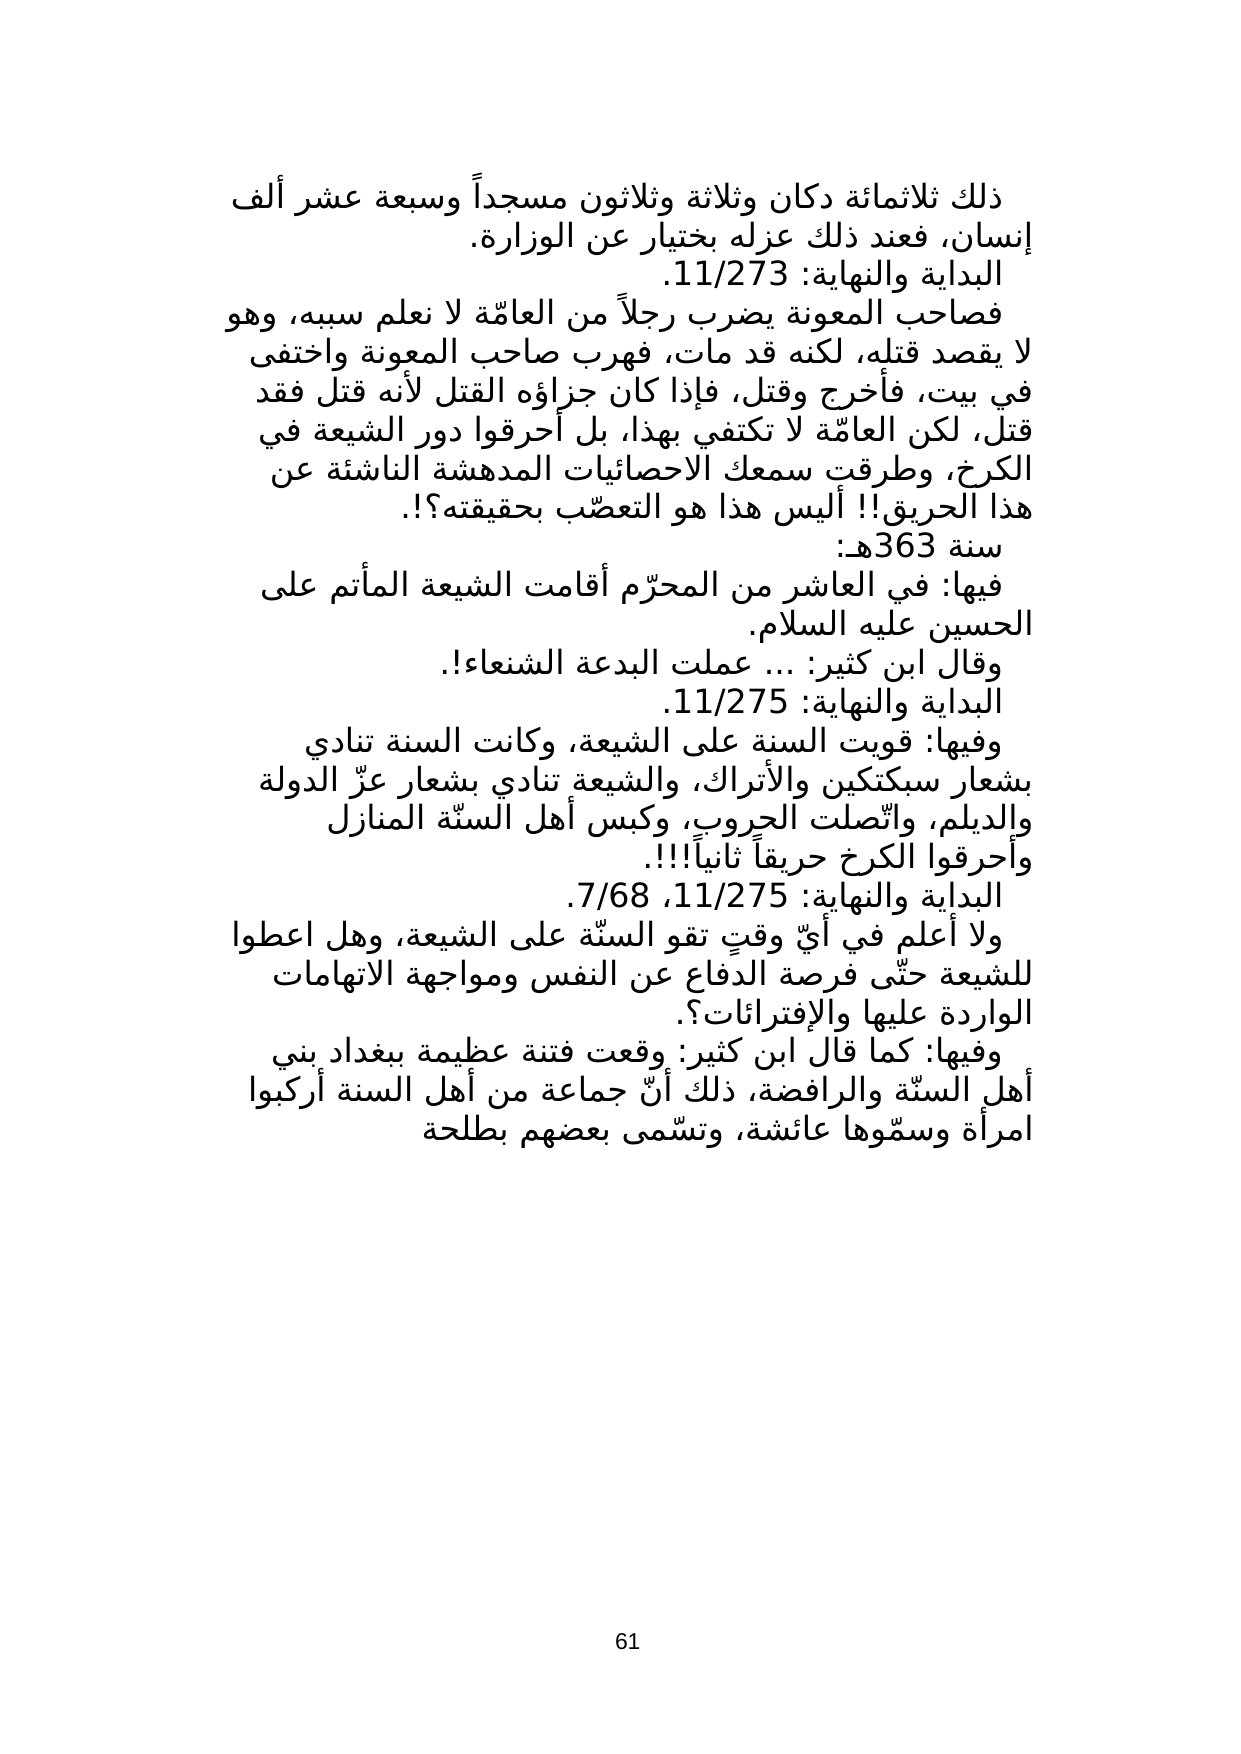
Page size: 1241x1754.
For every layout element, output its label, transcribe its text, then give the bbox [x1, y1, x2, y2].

text البداية والنهاية: 11/275، 7/68. [222, 877, 1033, 915]
text وفيها: قويت السنة على الشيعة، وكانت السنة تنادي بشعار سبكتكين والأتراك، والشيعة تنادي بشعار عزّ الدولة والديلم، واتّصلت الحروب، وكبس أهل السنّة المنازل وأحرقوا الكرخ حريقاً ثانياً!!!. [222, 721, 1033, 877]
text ذلك ثلاثمائة دكان وثلاثة وثلاثون مسجداً وسبعة عشر ألف إنسان، فعند ذلك عزله بختيار عن الوزارة. [222, 177, 1033, 255]
text البداية والنهاية: 11/273. [222, 255, 1033, 294]
text فصاحب المعونة يضرب رجلاً من العامّة لا نعلم سببه، وهو لا يقصد قتله، لكنه قد مات، فهرب صاحب المعونة واختفى في بيت، فأخرج وقتل، فإذا كان جزاؤه القتل لأنه قتل فقد قتل، لكن العامّة لا تكتفي بهذا، بل أحرقوا دور الشيعة في الكرخ، وطرقت سمعك الاحصائيات المدهشة الناشئة عن هذا الحريق!! أليس هذا هو التعصّب بحقيقته؟!. [222, 294, 1033, 527]
text وفيها: كما قال ابن كثير: وقعت فتنة عظيمة ببغداد بني أهل السنّة والرافضة، ذلك أنّ جماعة من أهل السنة أركبوا امرأة وسمّوها عائشة، وتسّمى بعضهم بطلحة [222, 1032, 1033, 1148]
text فيها: في العاشر من المحرّم أقامت الشيعة المأتم على الحسين عليه السلام. [222, 566, 1033, 643]
text البداية والنهاية: 11/275. [222, 682, 1033, 721]
text سنة 363هـ: [222, 527, 1033, 566]
text ولا أعلم في أيّ وقتٍ تقو السنّة على الشيعة، وهل اعطوا للشيعة حتّى فرصة الدفاع عن النفس ومواجهة الاتهامات الواردة عليها والإفترائات؟. [222, 915, 1033, 1032]
text وقال ابن كثير: ... عملت البدعة الشنعاء!. [222, 643, 1033, 682]
